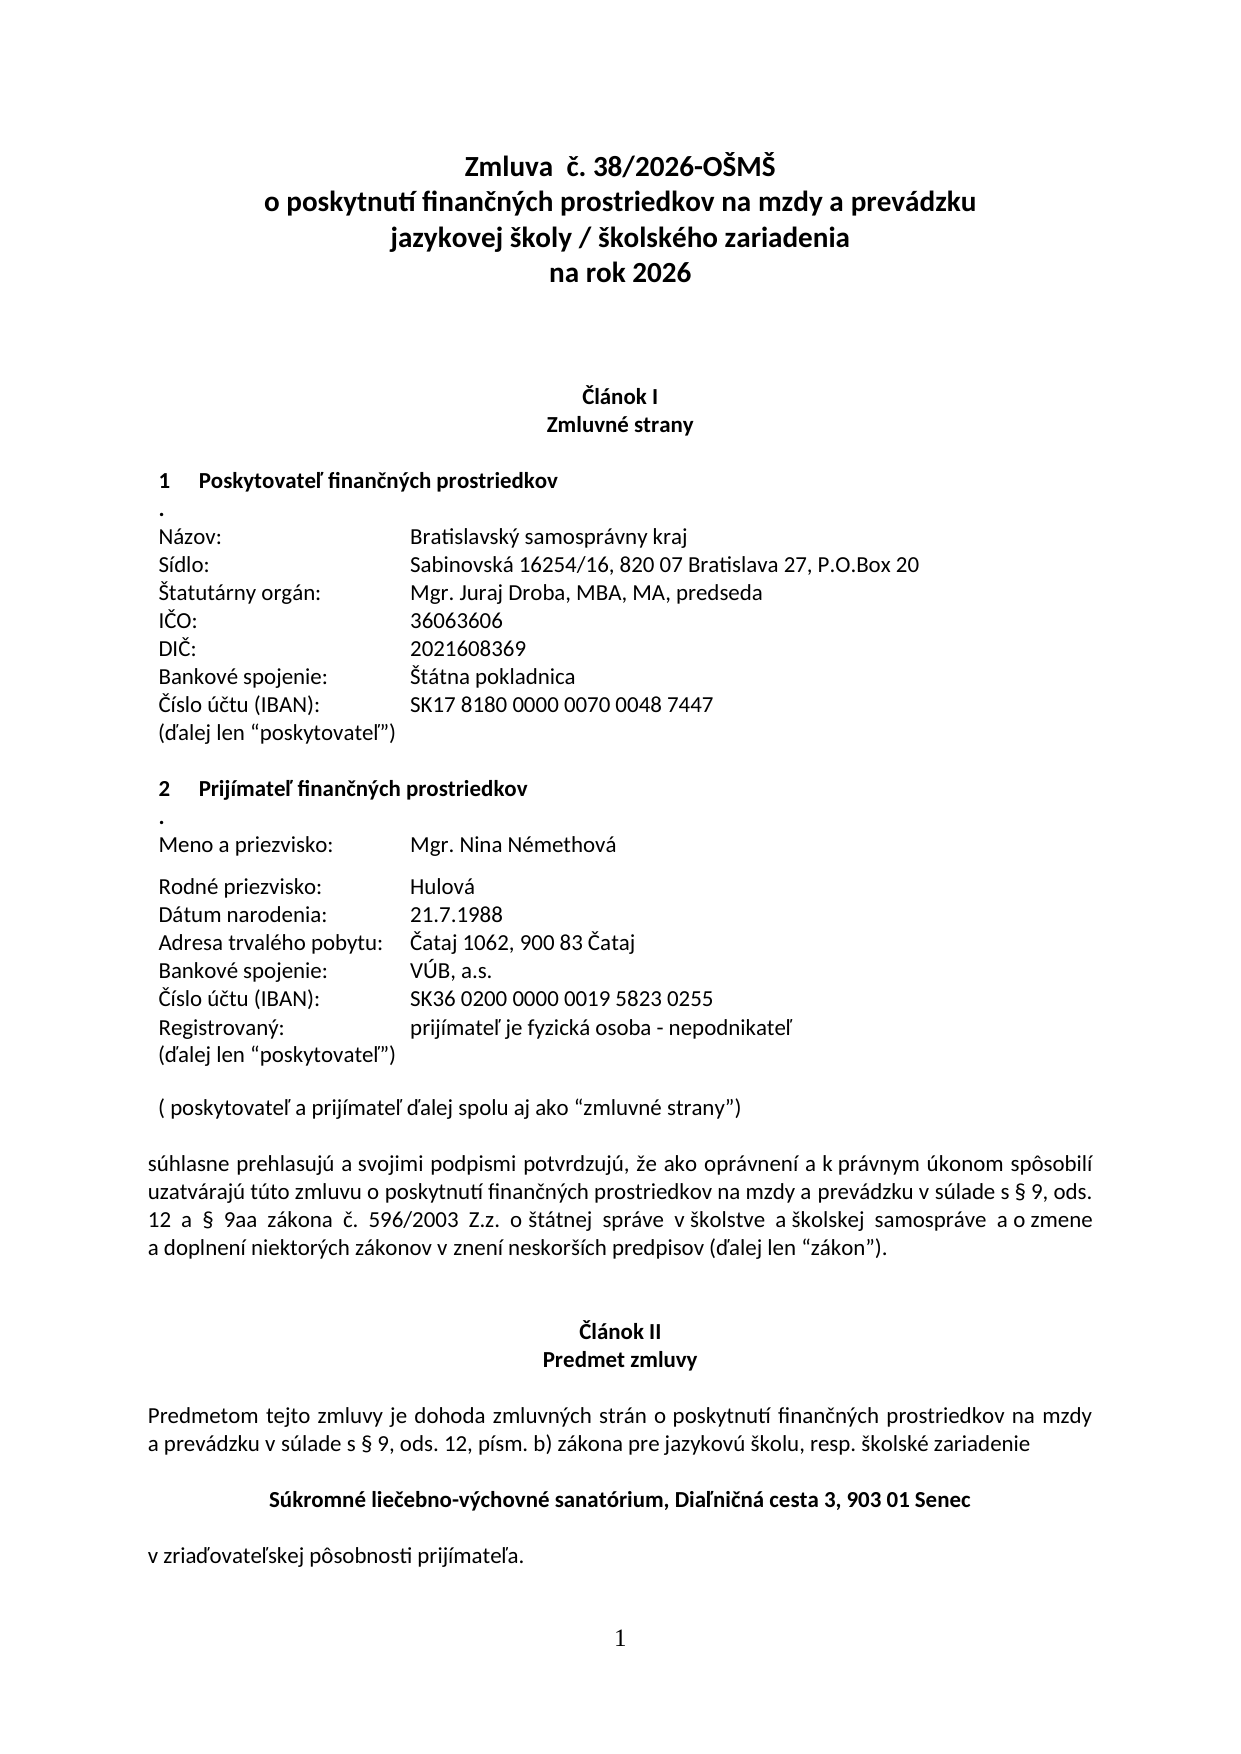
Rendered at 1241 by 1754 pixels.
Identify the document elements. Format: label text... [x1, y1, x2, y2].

table_cell Mgr. Nina Némethová [399, 830, 1091, 872]
text Súkromné liečebno-výchovné sanatórium, Diaľničná cesta 3, 903 01 Senec [148, 1485, 1093, 1513]
table_header 2. [147, 774, 187, 830]
table_cell SK36 0200 0000 0019 5823 0255 [399, 985, 1091, 1013]
text Zmluva č. 38/2026-OŠMŠ [148, 148, 1093, 183]
table_cell 36063606 [399, 606, 1091, 634]
table_cell 21.7.1988 [399, 901, 1091, 928]
table_cell DIČ: [147, 634, 399, 662]
text ( poskytovateľ a prijímateľ ďalej spolu aj ako “zmluvné strany”) [148, 1093, 1093, 1121]
table_cell VÚB, a.s. [399, 957, 1091, 984]
table_cell Mgr. Juraj Droba, MBA, MA, predseda [399, 578, 1091, 606]
table_cell Hulová [399, 873, 1091, 901]
table_cell prijímateľ je fyzická osoba - nepodnikateľ [399, 1013, 1091, 1041]
table_cell Číslo účtu (IBAN): [147, 690, 399, 718]
text jazykovej školy / školského zariadenia [148, 219, 1093, 254]
table_cell SK17 8180 0000 0070 0048 7447 [399, 690, 1091, 718]
text Zmluvné strany [148, 410, 1093, 438]
table_cell Názov: [147, 522, 399, 550]
table_cell Štatutárny orgán: [147, 578, 399, 606]
text na rok 2026 [148, 254, 1093, 290]
text Článok I [148, 382, 1093, 410]
table_cell Bankové spojenie: [147, 957, 399, 984]
text (ďalej len “poskytovateľ”) [148, 718, 1093, 746]
text súhlasne prehlasujú a svojimi podpismi potvrdzujú, že ako oprávnení a k právnym úkonom spôsobilí uzatvárajú túto zmluvu o poskytnutí finančných prostriedkov na mzdy a prevádzku v súlade s § 9, ods. 12 a § 9aa zákona č. 596/2003 Z.z. o štátnej správe v školstve a školskej samospráve a o zmene a doplnení niektorých zákonov v znení neskorších predpisov (ďalej len “zákon”). [148, 1149, 1093, 1261]
table_cell Sabinovská 16254/16, 820 07 Bratislava 27, P.O.Box 20 [399, 550, 1091, 578]
table_cell Bankové spojenie: [147, 662, 399, 690]
table_header Poskytovateľ finančných prostriedkov [187, 466, 1091, 522]
table_cell 2021608369 [399, 634, 1091, 662]
text Článok II [148, 1317, 1093, 1345]
table_cell Meno a priezvisko: [147, 830, 399, 872]
table_cell Čataj 1062, 900 83 Čataj [399, 929, 1091, 957]
text Predmetom tejto zmluvy je dohoda zmluvných strán o poskytnutí finančných prostriedkov na mzdy a prevádzku v súlade s § 9, ods. 12, písm. b) zákona pre jazykovú školu, resp. školské zariadenie [148, 1401, 1093, 1457]
table_header Prijímateľ finančných prostriedkov [187, 774, 1091, 830]
text (ďalej len “poskytovateľ”) [148, 1041, 1093, 1069]
table_cell Adresa trvalého pobytu: [147, 929, 399, 957]
table_cell IČO: [147, 606, 399, 634]
table_cell Rodné priezvisko: [147, 873, 399, 901]
text v zriaďovateľskej pôsobnosti prijímateľa. [148, 1541, 1093, 1569]
text Predmet zmluvy [148, 1345, 1093, 1373]
table_cell Dátum narodenia: [147, 901, 399, 928]
table_header 1. [147, 466, 187, 522]
text o poskytnutí finančných prostriedkov na mzdy a prevádzku [148, 183, 1093, 219]
table_cell Sídlo: [147, 550, 399, 578]
table_cell Bratislavský samosprávny kraj [399, 522, 1091, 550]
table_cell Registrovaný: [147, 1013, 399, 1041]
table_cell Štátna pokladnica [399, 662, 1091, 690]
table_cell Číslo účtu (IBAN): [147, 985, 399, 1013]
